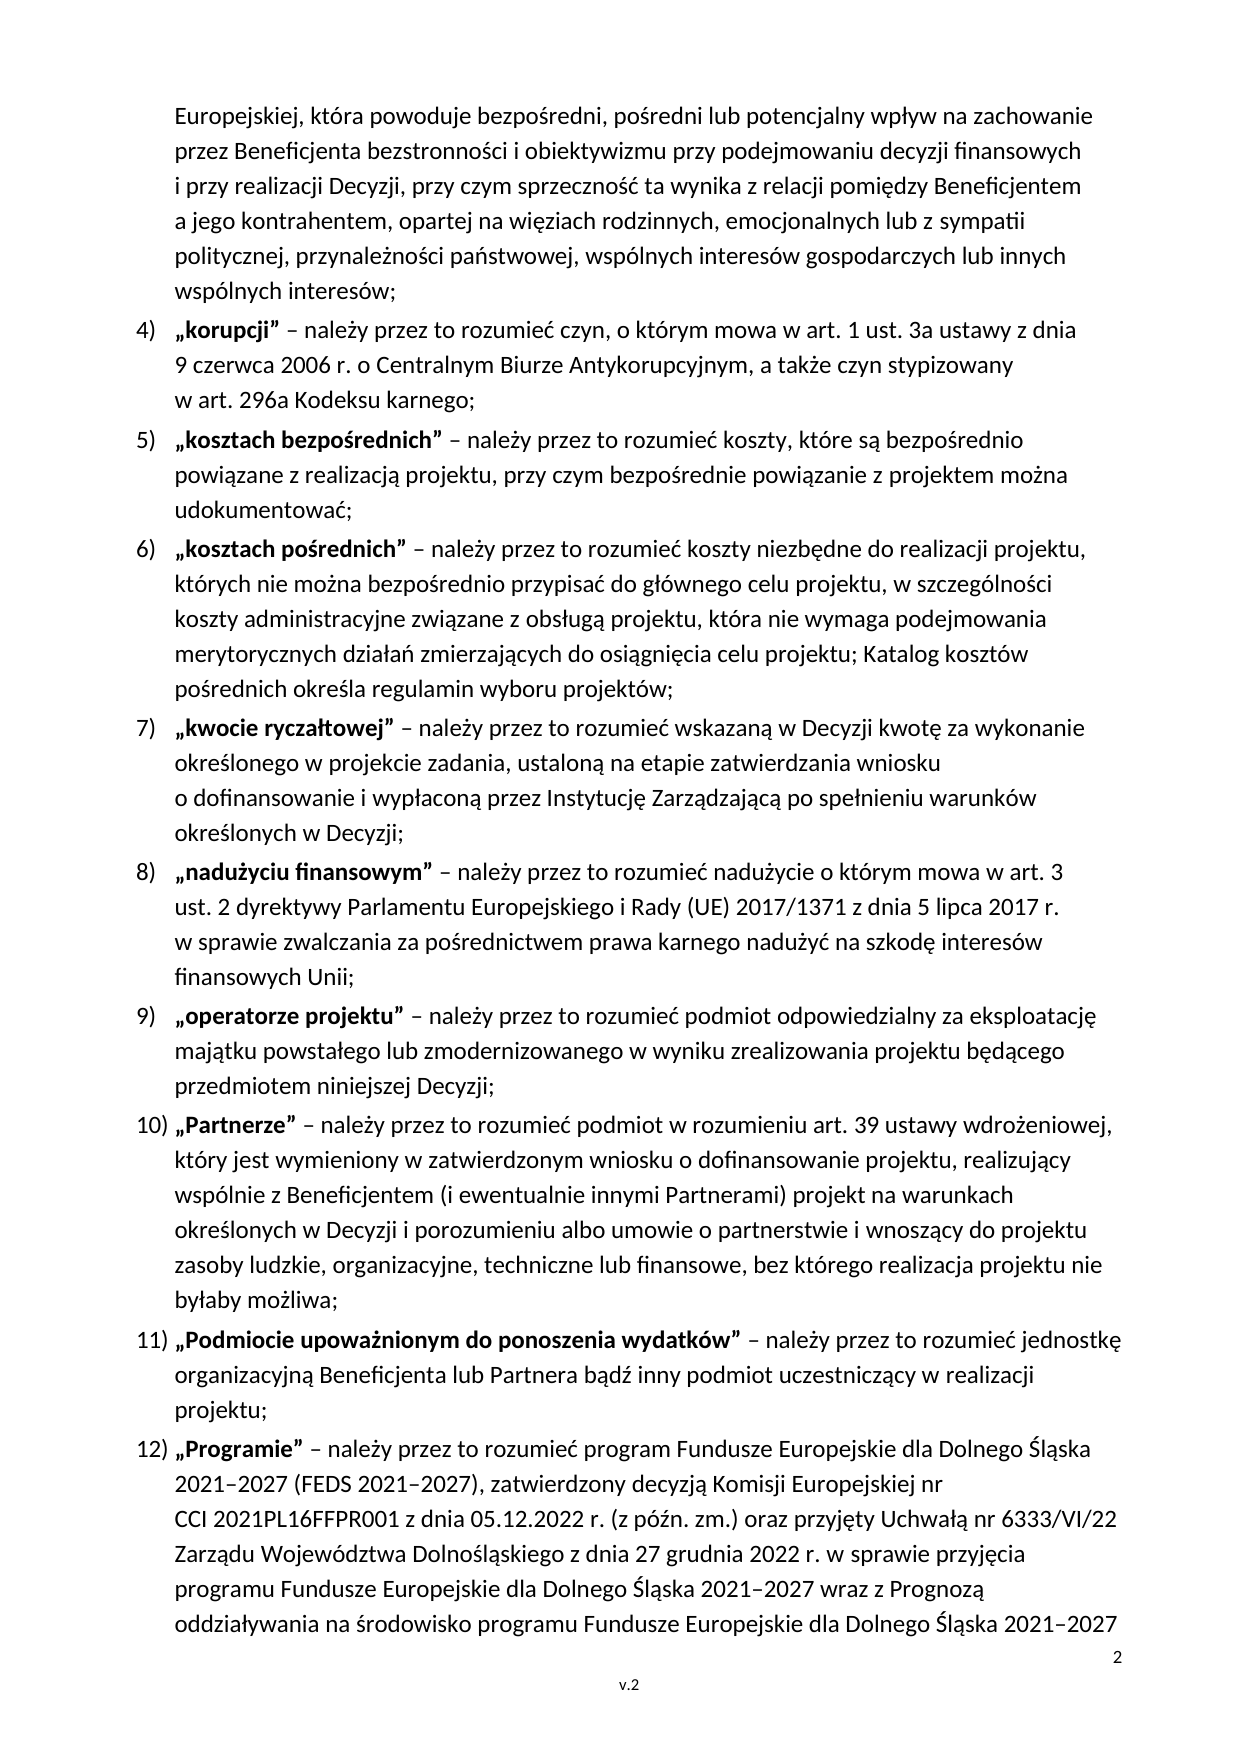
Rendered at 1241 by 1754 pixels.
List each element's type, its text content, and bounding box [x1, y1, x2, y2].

list „operatorze projektu” – należy przez to rozumieć podmiot odpowiedzialny za eksploatację majątku powstałego lub zmodernizowanego w wyniku zrealizowania projektu będącego przedmiotem niniejszej Decyzji; [136, 1000, 1122, 1101]
list „kwocie ryczałtowej” – należy przez to rozumieć wskazaną w Decyzji kwotę za wykonanie określonego w projekcie zadania, ustaloną na etapie zatwierdzania wniosku o dofinansowanie i wypłaconą przez Instytucję Zarządzającą po spełnieniu warunków określonych w Decyzji; [136, 712, 1122, 848]
list „kosztach bezpośrednich” – należy przez to rozumieć koszty, które są bezpośrednio powiązane z realizacją projektu, przy czym bezpośrednie powiązanie z projektem można udokumentować; [136, 424, 1122, 524]
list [136, 1433, 1122, 1638]
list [136, 100, 1122, 306]
list „korupcji” – należy przez to rozumieć czyn, o którym mowa w art. 1 ust. 3a ustawy z dnia 9 czerwca 2006 r. o Centralnym Biurze Antykorupcyjnym, a także czyn stypizowany w art. 296a Kodeksu karnego; [136, 314, 1122, 415]
list „Podmiocie upoważnionym do ponoszenia wydatków” – należy przez to rozumieć jednostkę organizacyjną Beneficjenta lub Partnera bądź inny podmiot uczestniczący w realizacji projektu; [136, 1324, 1122, 1424]
list „kosztach pośrednich” – należy przez to rozumieć koszty niezbędne do realizacji projektu, których nie można bezpośrednio przypisać do głównego celu projektu, w szczególności koszty administracyjne związane z obsługą projektu, która nie wymaga podejmowania merytorycznych działań zmierzających do osiągnięcia celu projektu; Katalog kosztów pośrednich określa regulamin wyboru projektów; [136, 533, 1122, 703]
list „nadużyciu finansowym” – należy przez to rozumieć nadużycie o którym mowa w art. 3 ust. 2 dyrektywy Parlamentu Europejskiego i Rady (UE) 2017/1371 z dnia 5 lipca 2017 r. w sprawie zwalczania za pośrednictwem prawa karnego nadużyć na szkodę interesów finansowych Unii; [136, 856, 1122, 992]
list „Partnerze” – należy przez to rozumieć podmiot w rozumieniu art. 39 ustawy wdrożeniowej, który jest wymieniony w zatwierdzonym wniosku o dofinansowanie projektu, realizujący wspólnie z Beneficjentem (i ewentualnie innymi Partnerami) projekt na warunkach określonych w Decyzji i porozumieniu albo umowie o partnerstwie i wnoszący do projektu zasoby ludzkie, organizacyjne, techniczne lub finansowe, bez którego realizacja projektu nie byłaby możliwa; [136, 1109, 1122, 1315]
